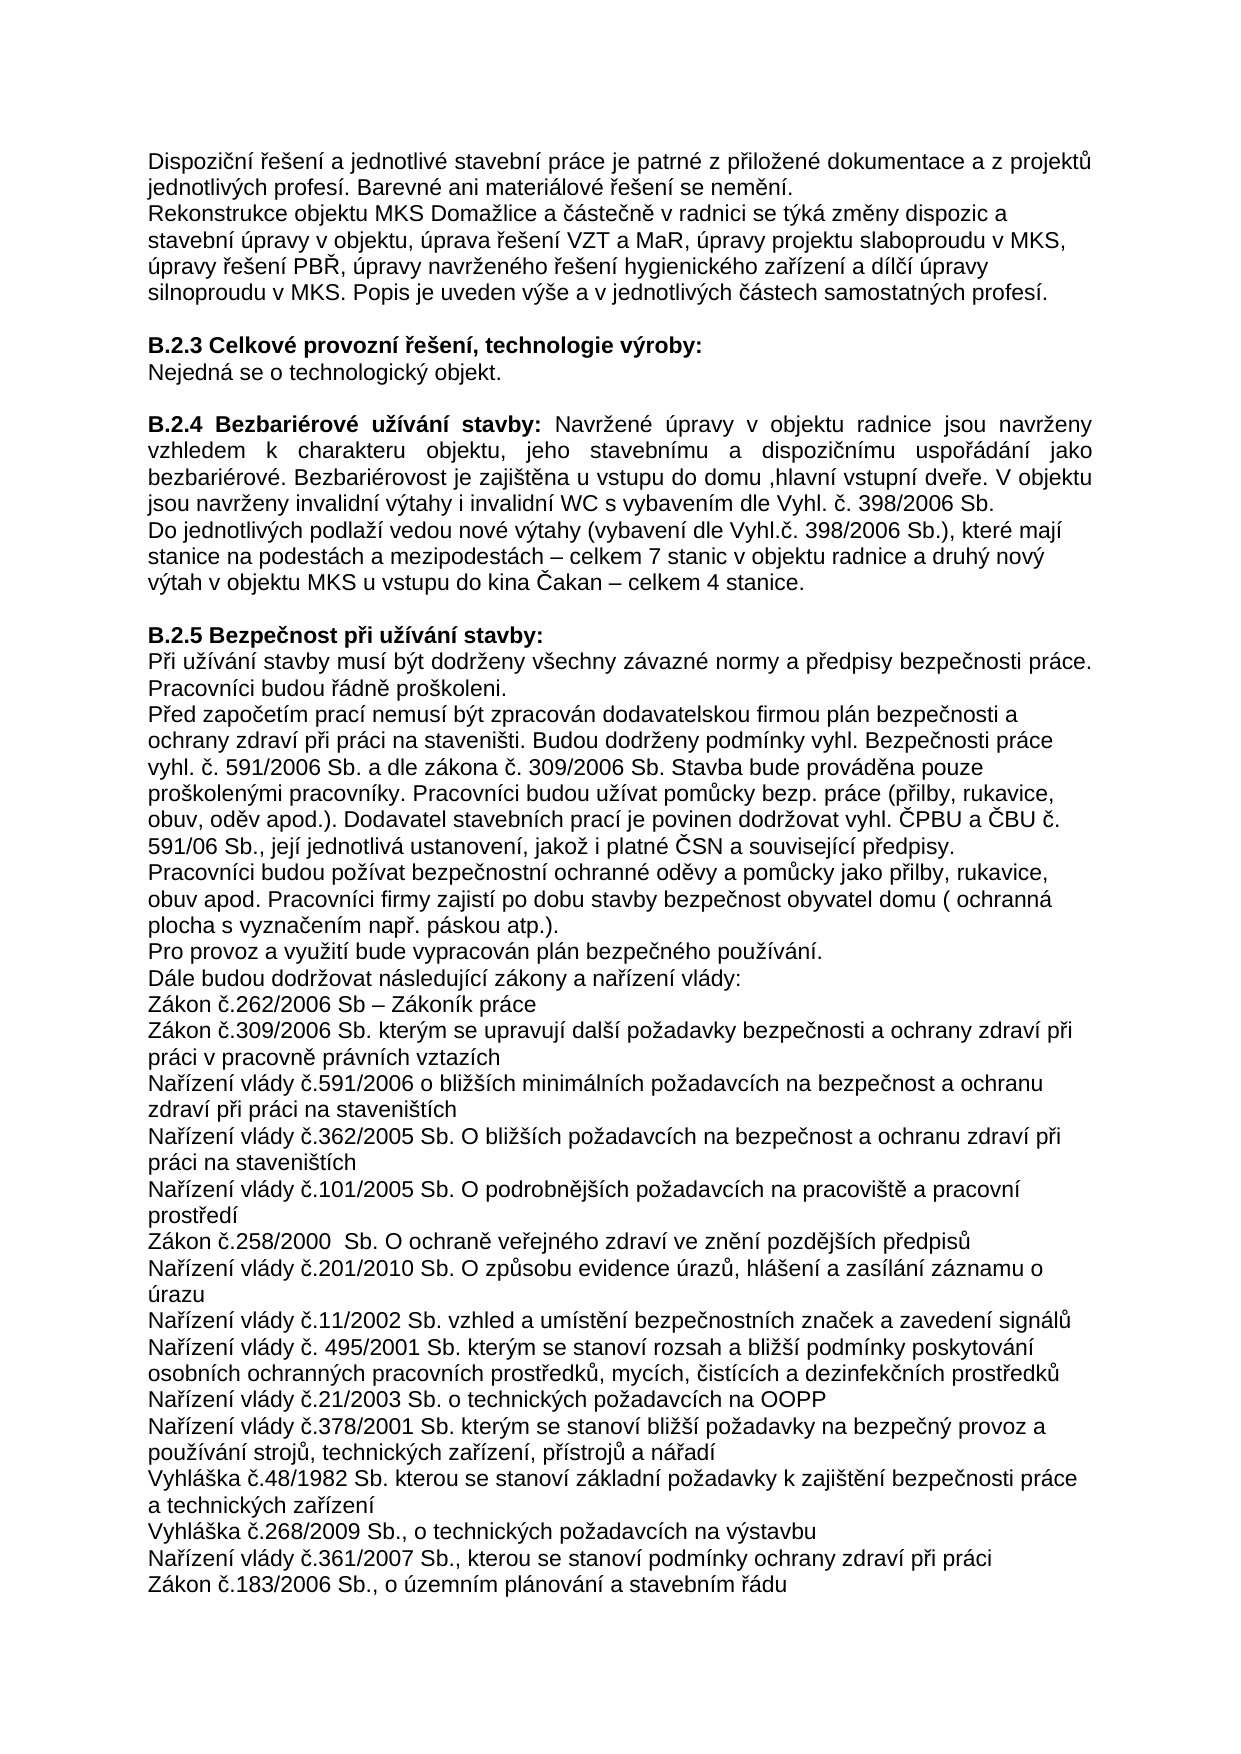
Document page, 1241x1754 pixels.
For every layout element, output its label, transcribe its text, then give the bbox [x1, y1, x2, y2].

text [148, 148, 1093, 200]
text Nařízení vlády č. 495/2001 Sb. kterým se stanoví rozsah a bližší podmínky poskytování osobních ochranných pracovních prostředků, mycích, čistících a dezinfekčních prostředků [148, 1334, 1093, 1386]
text Nařízení vlády č.21/2003 Sb. o technických požadavcích na OOPP [148, 1386, 1093, 1413]
text Do jednotlivých podlaží vedou nové výtahy (vybavení dle Vyhl.č. 398/2006 Sb.), které mají stanice na podestách a mezipodestách – celkem 7 stanic v objektu radnice a druhý nový výtah v objektu MKS u vstupu do kina Čakan – celkem 4 stanice. [148, 517, 1093, 596]
text Pracovníci budou požívat bezpečnostní ochranné oděvy a pomůcky jako přilby, rukavice, obuv apod. Pracovníci firmy zajistí po dobu stavby bezpečnost obyvatel domu ( ochranná plocha s vyznačením např. páskou atp.). [148, 859, 1093, 938]
text Zákon č.183/2006 Sb., o územním plánování a stavebním řádu [148, 1571, 1093, 1597]
text Pro provoz a využití bude vypracován plán bezpečného používání. [148, 938, 1093, 965]
text Dále budou dodržovat následující zákony a nařízení vlády: [148, 965, 1093, 991]
text Zákon č.309/2006 Sb. kterým se upravují další požadavky bezpečnosti a ochrany zdraví při práci v pracovně právních vztazích [148, 1017, 1093, 1070]
text Zákon č.258/2000 Sb. O ochraně veřejného zdraví ve znění pozdějších předpisů [148, 1228, 1093, 1254]
text Nařízení vlády č.361/2007 Sb., kterou se stanoví podmínky ochrany zdraví při práci [148, 1544, 1093, 1571]
text B.2.3 Celkové provozní řešení, technologie výroby: [148, 332, 1093, 358]
text Při užívání stavby musí být dodrženy všechny závazné normy a předpisy bezpečnosti práce. Pracovníci budou řádně proškoleni. [148, 648, 1093, 701]
text Před započetím prací nemusí být zpracován dodavatelskou firmou plán bezpečnosti a ochrany zdraví při práci na staveništi. Budou dodrženy podmínky vyhl. Bezpečnosti práce vyhl. č. 591/2006 Sb. a dle zákona č. 309/2006 Sb. Stavba bude prováděna pouze proškolenými pracovníky. Pracovníci budou užívat pomůcky bezp. práce (přilby, rukavice, obuv, oděv apod.). Dodavatel stavebních prací je povinen dodržovat vyhl. ČPBU a ČBU č. 591/06 Sb., její jednotlivá ustanovení, jakož i platné ČSN a související předpisy. [148, 701, 1093, 859]
text Nařízení vlády č.101/2005 Sb. O podrobnějších požadavcích na pracoviště a pracovní prostředí [148, 1176, 1093, 1228]
text B.2.5 Bezpečnost při užívání stavby: [148, 622, 1093, 648]
text Zákon č.262/2006 Sb – Zákoník práce [148, 991, 1093, 1017]
text Nejedná se o technologický objekt. [148, 358, 1093, 385]
text B.2.4 Bezbariérové užívání stavby: Navržené úpravy v objektu radnice jsou navrženy vzhledem k charakteru objektu, jeho stavebnímu a dispozičnímu uspořádání jako bezbariérové. Bezbariérovost je zajištěna u vstupu do domu ,hlavní vstupní dveře. V objektu jsou navrženy invalidní výtahy i invalidní WC s vybavením dle Vyhl. č. 398/2006 Sb. [148, 411, 1093, 517]
text Nařízení vlády č.591/2006 o bližších minimálních požadavcích na bezpečnost a ochranu zdraví při práci na staveništích [148, 1070, 1093, 1123]
text Nařízení vlády č.362/2005 Sb. O bližších požadavcích na bezpečnost a ochranu zdraví při práci na staveništích [148, 1123, 1093, 1176]
text Rekonstrukce objektu MKS Domažlice a částečně v radnici se týká změny dispozic a stavební úpravy v objektu, úprava řešení VZT a MaR, úpravy projektu slaboproudu v MKS, úpravy řešení PBŘ, úpravy navrženého řešení hygienického zařízení a dílčí úpravy silnoproudu v MKS. Popis je uveden výše a v jednotlivých částech samostatných profesí. [148, 200, 1093, 306]
text Vyhláška č.48/1982 Sb. kterou se stanoví základní požadavky k zajištění bezpečnosti práce a technických zařízení [148, 1465, 1093, 1518]
text Nařízení vlády č.11/2002 Sb. vzhled a umístění bezpečnostních značek a zavedení signálů [148, 1307, 1093, 1334]
text Nařízení vlády č.201/2010 Sb. O způsobu evidence úrazů, hlášení a zasílání záznamu o úrazu [148, 1254, 1093, 1307]
text Nařízení vlády č.378/2001 Sb. kterým se stanoví bližší požadavky na bezpečný provoz a používání strojů, technických zařízení, přístrojů a nářadí [148, 1413, 1093, 1465]
text Vyhláška č.268/2009 Sb., o technických požadavcích na výstavbu [148, 1518, 1093, 1544]
